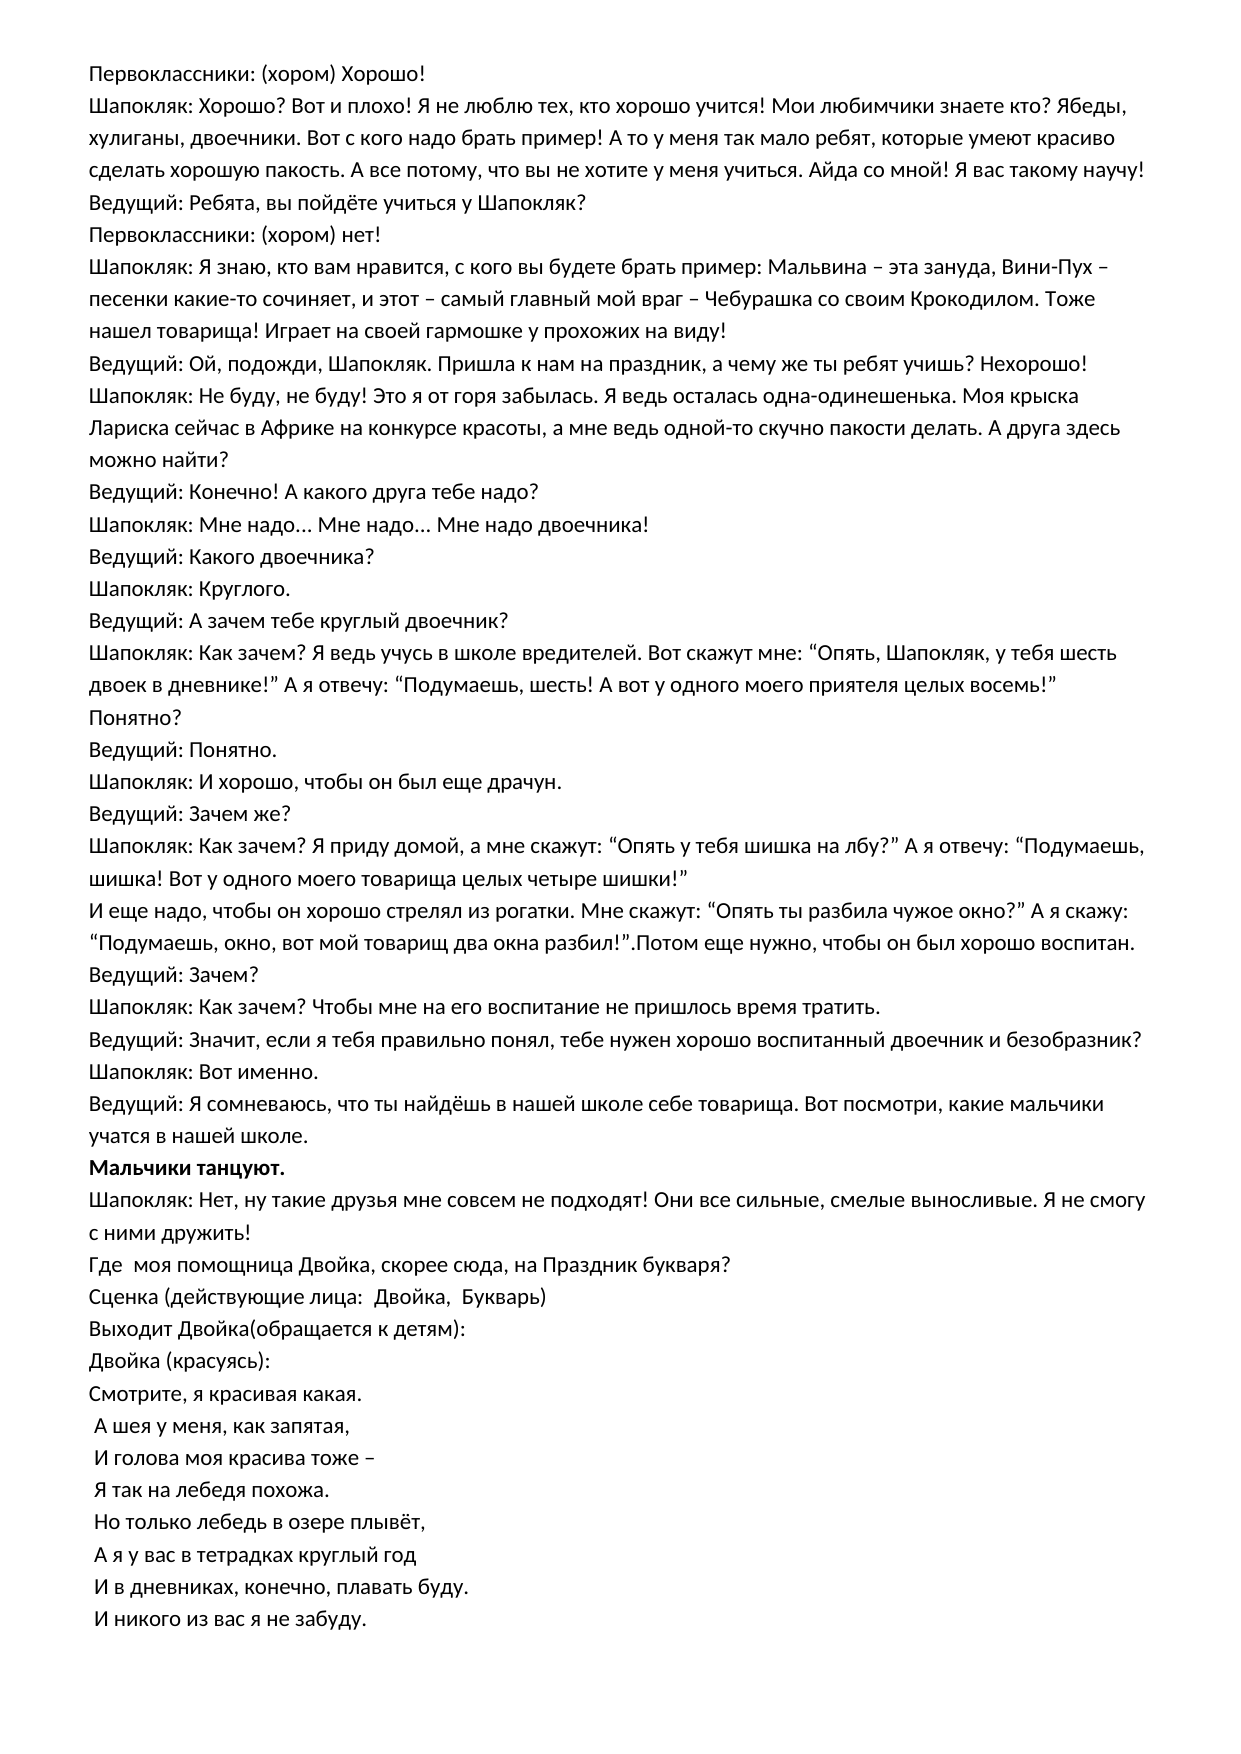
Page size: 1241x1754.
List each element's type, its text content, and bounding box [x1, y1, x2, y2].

text Шапокляк: И хорошо, чтобы он был еще драчун. [89, 767, 1152, 795]
text Шапокляк: Как зачем? Я приду домой, а мне скажут: “Опять у тебя шишка на лбу?” А я отвечу: “Подумаешь, шишка! Вот у одного моего товарища целых четыре шишки!” [89, 832, 1152, 892]
text Шапокляк: Не буду, не буду! Это я от горя забылась. Я ведь осталась одна-одинешенька. Моя крыска Лариска сейчас в Африке на конкурсе красоты, а мне ведь одной-то скучно пакости делать. А друга здесь можно найти? [89, 381, 1152, 473]
text Шапокляк: Хорошо? Вот и плохо! Я не люблю тех, кто хорошо учится! Мои любимчики знаете кто? Ябеды, хулиганы, двоечники. Вот с кого надо брать пример! А то у меня так мало ребят, которые умеют красиво сделать хорошую пакость. А все потому, что вы не хотите у меня учиться. Айда со мной! Я вас такому научу! [89, 91, 1152, 184]
text Ведущий: Ой, подожди, Шапокляк. Пришла к нам на праздник, а чему же ты ребят учишь? Нехорошо! [89, 349, 1152, 377]
text И в дневниках, конечно, плавать буду. [89, 1572, 1152, 1600]
text А шея у меня, как запятая, [89, 1411, 1152, 1439]
text Где моя помощница Двойка, скорее сюда, на Праздник букваря? [89, 1250, 1152, 1278]
text Ведущий: Понятно. [89, 735, 1152, 763]
text Шапокляк: Как зачем? Чтобы мне на его воспитание не пришлось время тратить. [89, 992, 1152, 1021]
text Шапокляк: Как зачем? Я ведь учусь в школе вредителей. Вот скажут мне: “Опять, Шапокляк, у тебя шесть двоек в дневнике!” А я отвечу: “Подумаешь, шесть! А вот у одного моего приятеля целых восемь!” Понятно? [89, 638, 1152, 731]
text Ведущий: Ребята, вы пойдёте учиться у Шапокляк? [89, 188, 1152, 216]
text Ведущий: Конечно! А какого друга тебе надо? [89, 477, 1152, 506]
text Я так на лебедя похожа. [89, 1475, 1152, 1503]
text Смотрите, я красивая какая. [89, 1379, 1152, 1407]
text Шапокляк: Нет, ну такие друзья мне совсем не подходят! Они все сильные, смелые выносливые. Я не смогу с ними дружить! [89, 1186, 1152, 1246]
text Двойка (красуясь): [89, 1347, 1152, 1374]
text Ведущий: Какого двоечника? [89, 542, 1152, 570]
text И голова моя красива тоже – [89, 1443, 1152, 1471]
text Ведущий: А зачем тебе круглый двоечник? [89, 606, 1152, 634]
text Ведущий: Я сомневаюсь, что ты найдёшь в нашей школе себе товарища. Вот посмотри, какие мальчики учатся в нашей школе. [89, 1089, 1152, 1149]
text Первоклассники: (хором) нет! [89, 220, 1152, 248]
text Шапокляк: Я знаю, кто вам нравится, с кого вы будете брать пример: Мальвина – эта зануда, Вини-Пух – песенки какие-то сочиняет, и этот – самый главный мой враг – Чебурашка со своим Крокодилом. Тоже нашел товарища! Играет на своей гармошке у прохожих на виду! [89, 252, 1152, 344]
text Первоклассники: (хором) Хорошо! [89, 59, 1152, 87]
text Ведущий: Зачем же? [89, 799, 1152, 827]
text А я у вас в тетрадках круглый год [89, 1540, 1152, 1568]
text Но только лебедь в озере плывёт, [89, 1507, 1152, 1536]
text Сценка (действующие лица: Двойка, Букварь) [89, 1282, 1152, 1310]
text Мальчики танцуют. [89, 1153, 1152, 1181]
text Шапокляк: Круглого. [89, 574, 1152, 602]
text Шапокляк: Вот именно. [89, 1057, 1152, 1085]
text Выходит Двойка(обращается к детям): [89, 1314, 1152, 1342]
text Ведущий: Значит, если я тебя правильно понял, тебе нужен хорошо воспитанный двоечник и безобразник? [89, 1025, 1152, 1053]
text Шапокляк: Мне надо... Мне надо... Мне надо двоечника! [89, 510, 1152, 538]
text Ведущий: Зачем? [89, 960, 1152, 988]
text И еще надо, чтобы он хорошо стрелял из рогатки. Мне скажут: “Опять ты разбила чужое окно?” А я скажу: “Подумаешь, окно, вот мой товарищ два окна разбил!”.Потом еще нужно, чтобы он был хорошо воспитан. [89, 896, 1152, 956]
text И никого из вас я не забуду. [89, 1604, 1152, 1632]
